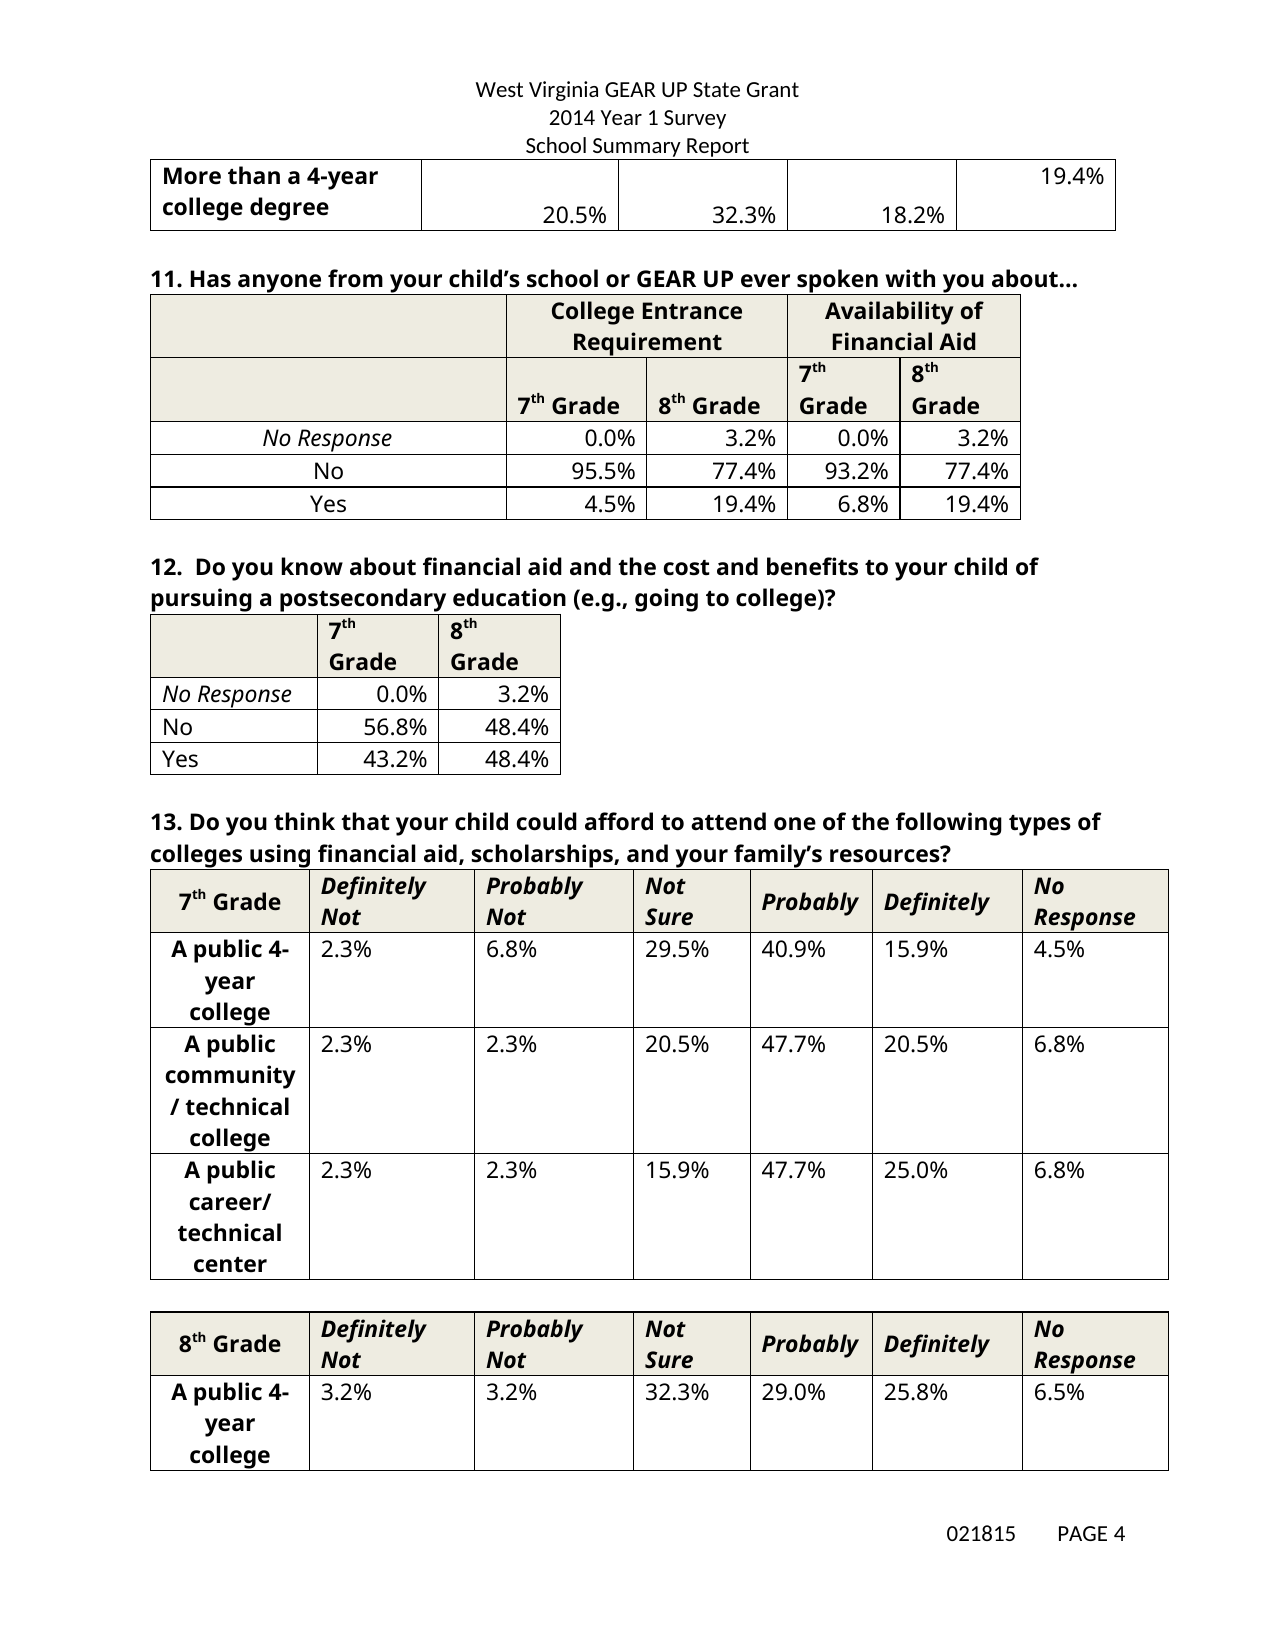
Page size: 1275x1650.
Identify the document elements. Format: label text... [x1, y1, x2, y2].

table_header [151, 615, 317, 677]
table_cell 0.0% [507, 422, 646, 454]
table_cell 19.4% [647, 488, 787, 519]
text 11. Has anyone from your child’s school or GEAR UP ever spoken with you about… [150, 262, 1125, 294]
table_header No Response [1023, 1313, 1168, 1375]
table_cell 7th Grade [507, 358, 646, 421]
table_header No Response [1023, 870, 1168, 932]
table_cell 3.2% [475, 1376, 633, 1470]
table_cell More than a 4-year college degree [151, 160, 421, 230]
table_cell 6.8% [1023, 1028, 1168, 1153]
table_header 8th Grade [439, 615, 560, 677]
table_cell 6.5% [1023, 1376, 1168, 1470]
table_cell 93.2% [788, 455, 899, 486]
table_cell 95.5% [507, 455, 646, 486]
table_header Probably [751, 870, 872, 932]
table_cell 47.7% [751, 1028, 872, 1153]
table_cell A public career/ technical center [151, 1154, 309, 1279]
table_cell 19.4% [901, 488, 1020, 519]
table_header Probably Not [475, 870, 633, 932]
table_cell 4.5% [507, 488, 646, 519]
table_cell No [151, 710, 317, 742]
table_cell [151, 358, 506, 421]
table_cell 3.2% [901, 422, 1020, 454]
table_cell No Response [151, 678, 317, 709]
table_cell A public 4-year college [151, 933, 309, 1027]
table_cell 18.2% [788, 160, 956, 230]
table_cell 20.5% [873, 1028, 1022, 1153]
table_cell A public 4-year college [151, 1376, 309, 1470]
table_cell 48.4% [439, 743, 560, 774]
table_cell 3.2% [439, 678, 560, 709]
table_cell 2.3% [475, 1154, 633, 1279]
table_cell No Response [151, 422, 506, 454]
table_cell 0.0% [318, 678, 438, 709]
table_cell 6.8% [475, 933, 633, 1027]
table_header Probably Not [475, 1313, 633, 1375]
table_cell No [151, 455, 506, 486]
table_header Probably [751, 1313, 872, 1375]
table_cell 77.4% [901, 455, 1020, 486]
table_cell 32.3% [619, 160, 787, 230]
table_header Definitely Not [310, 1313, 474, 1375]
table_cell 29.0% [751, 1376, 872, 1470]
table_cell 25.8% [873, 1376, 1022, 1470]
table_cell Yes [151, 488, 506, 519]
table_cell 40.9% [751, 933, 872, 1027]
table_cell 20.5% [634, 1028, 750, 1153]
table_cell 8th Grade [901, 358, 1020, 421]
table_cell 7th Grade [788, 358, 899, 421]
table_header [151, 295, 506, 357]
table_cell 6.8% [1023, 1154, 1168, 1279]
table_cell 2.3% [310, 933, 474, 1027]
table_cell 6.8% [788, 488, 899, 519]
table_cell A public community/ technical college [151, 1028, 309, 1153]
table_cell 4.5% [1023, 933, 1168, 1027]
table_cell 43.2% [318, 743, 438, 774]
text 12. Do you know about financial aid and the cost and benefits to your child of pursuing a postsecondary education (e.g., going to college)? [150, 551, 1125, 613]
table_cell 2.3% [475, 1028, 633, 1153]
table_cell 2.3% [310, 1028, 474, 1153]
table_header Definitely [873, 1313, 1022, 1375]
table_header Definitely [873, 870, 1022, 932]
table_cell 32.3% [634, 1376, 750, 1470]
table_cell Yes [151, 743, 317, 774]
table_cell 48.4% [439, 710, 560, 742]
table_header 7th Grade [151, 870, 309, 932]
table_header Not Sure [634, 870, 750, 932]
table_header Availability of Financial Aid [788, 295, 1020, 357]
table_cell 20.5% [422, 160, 618, 230]
table_cell 0.0% [788, 422, 899, 454]
table_cell 47.7% [751, 1154, 872, 1279]
table_cell 77.4% [647, 455, 787, 486]
table_cell 3.2% [310, 1376, 474, 1470]
table_cell 15.9% [873, 933, 1022, 1027]
table_header 8th Grade [151, 1313, 309, 1375]
table_cell 2.3% [310, 1154, 474, 1279]
table_cell 3.2% [647, 422, 787, 454]
table_cell 56.8% [318, 710, 438, 742]
table_header Not Sure [634, 1313, 750, 1375]
table_cell 19.4% [957, 160, 1115, 230]
table_cell 8th Grade [647, 358, 787, 421]
table_cell 25.0% [873, 1154, 1022, 1279]
table_cell 15.9% [634, 1154, 750, 1279]
text 13. Do you think that your child could afford to attend one of the following types of colleges using financial aid, scholarships, and your family’s resources? [150, 806, 1125, 869]
table_header 7th Grade [318, 615, 438, 677]
table_header Definitely Not [310, 870, 474, 932]
table_cell 29.5% [634, 933, 750, 1027]
table_header College Entrance Requirement [507, 295, 787, 357]
